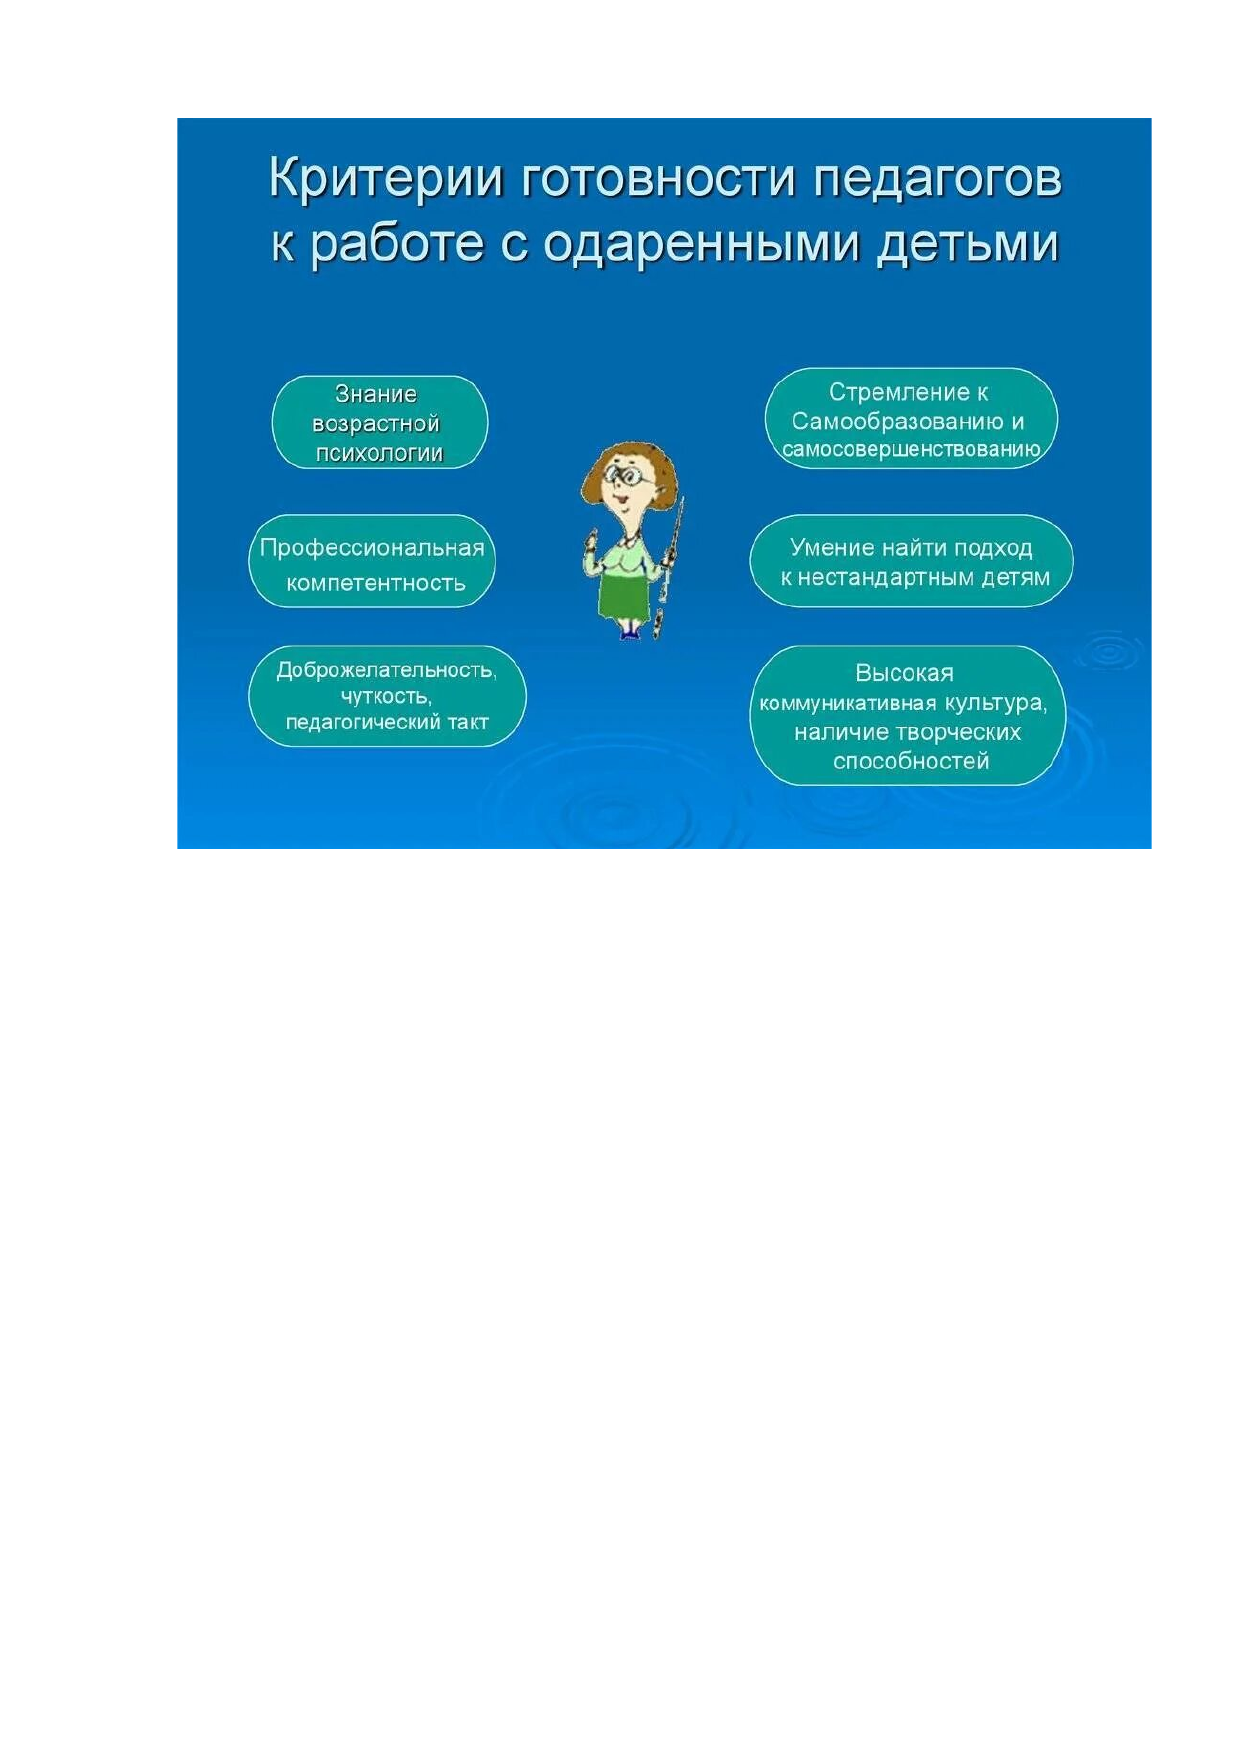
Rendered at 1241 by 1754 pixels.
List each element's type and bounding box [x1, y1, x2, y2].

picture [177, 118, 1152, 849]
